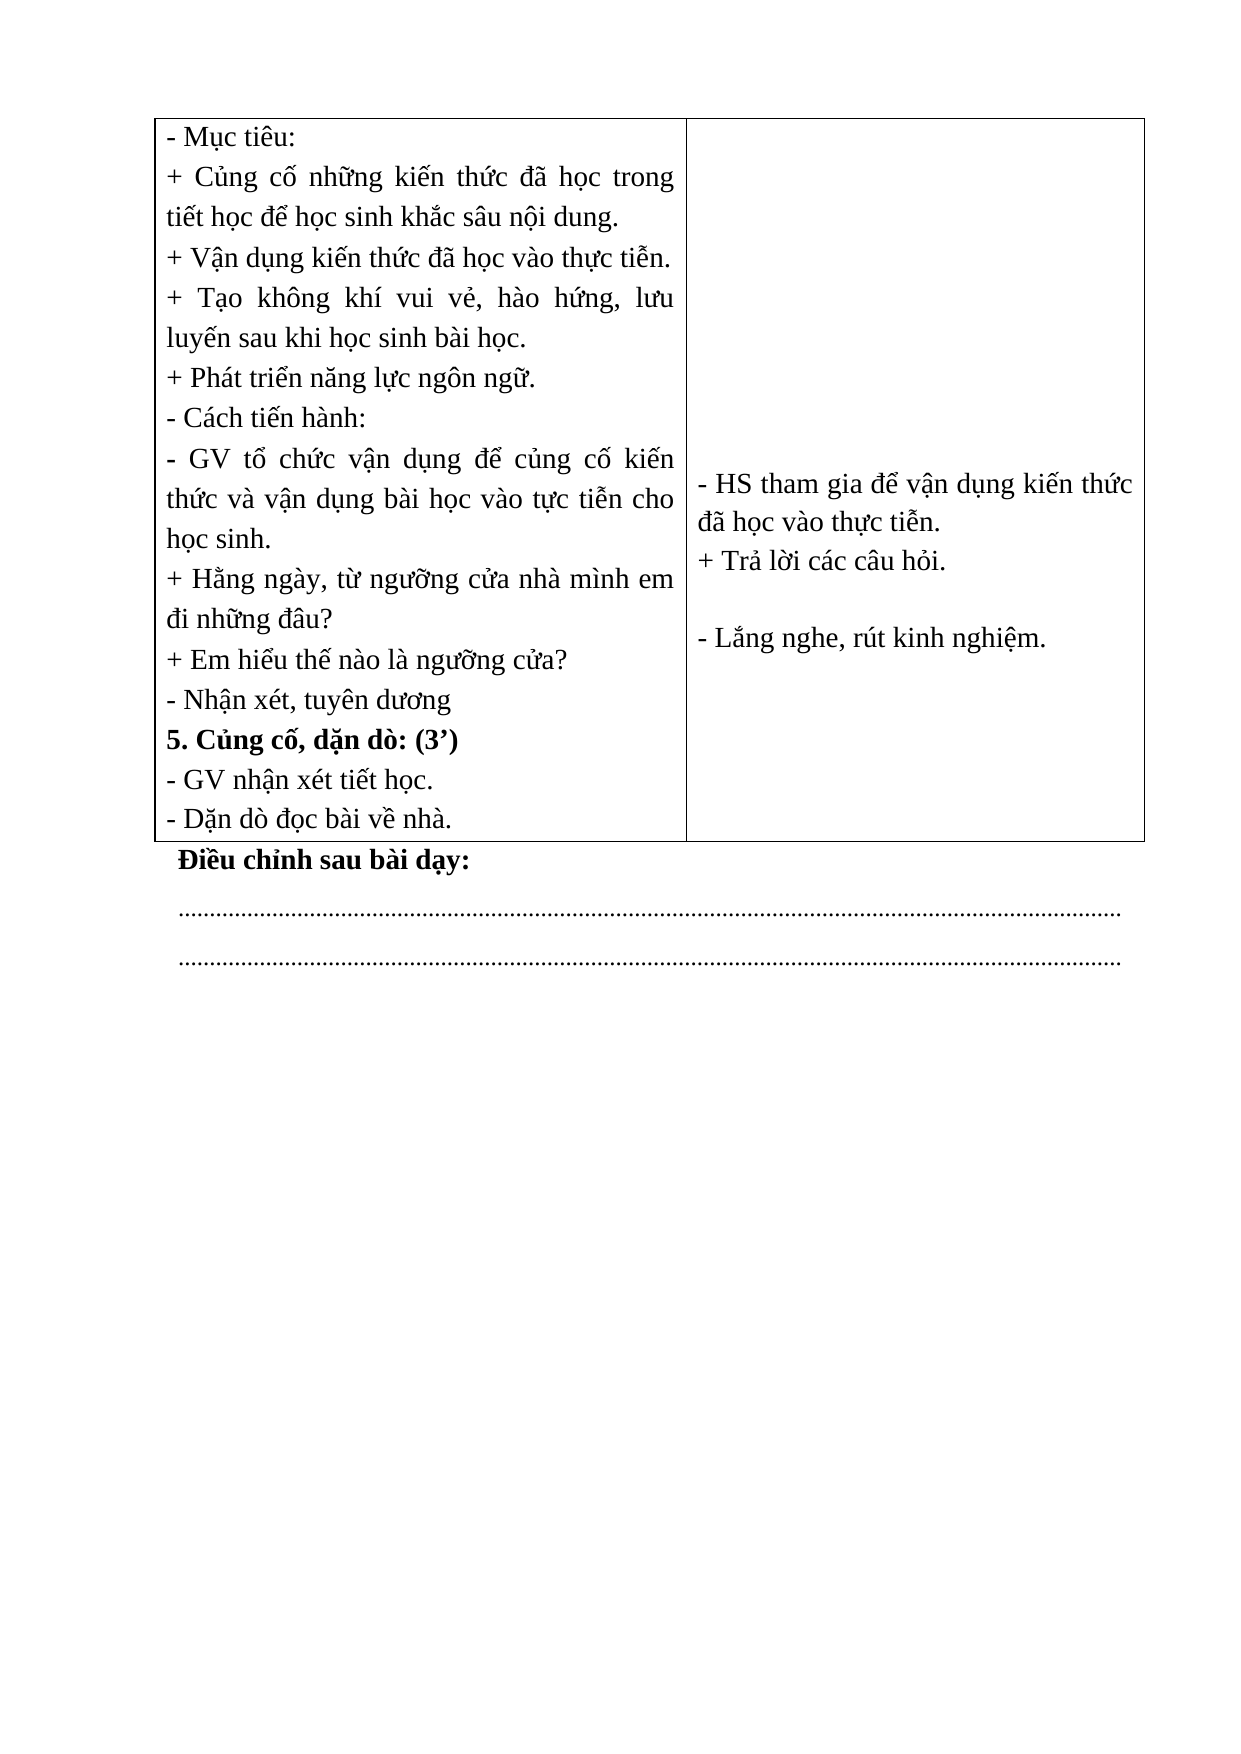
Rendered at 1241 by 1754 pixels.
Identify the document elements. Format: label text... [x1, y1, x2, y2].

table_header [156, 119, 686, 841]
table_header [687, 119, 1144, 841]
text Điều chỉnh sau bài dạy: [177, 842, 1122, 876]
text .............................................................................................................................................................................................................................................................................................................. [177, 893, 1122, 972]
